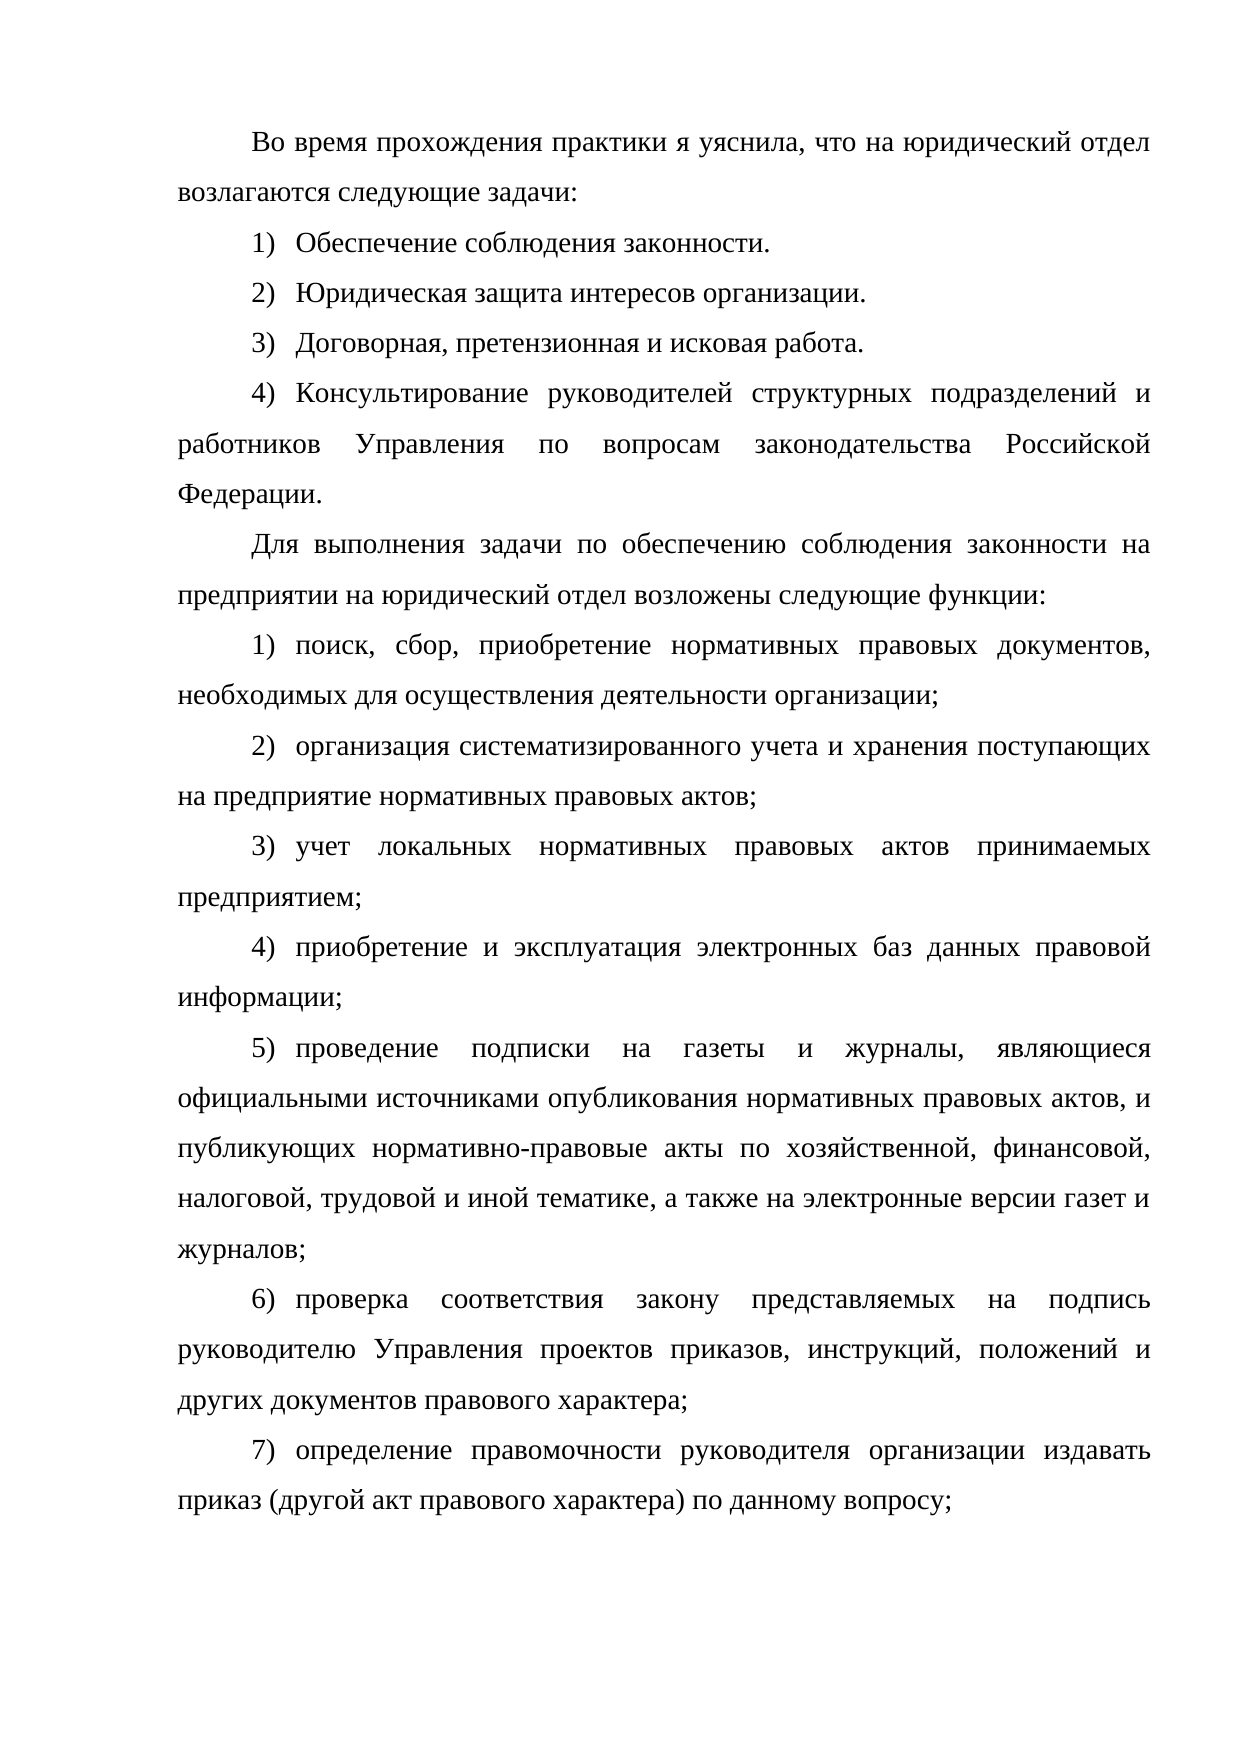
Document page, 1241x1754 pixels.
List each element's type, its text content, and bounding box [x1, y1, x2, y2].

text Договорная, претензионная и исковая работа. [177, 325, 1152, 359]
text определение правомочности руководителя организации издавать приказ (другой акт правового характера) по данному вопросу; [177, 1432, 1152, 1516]
text проведение подписки на газеты и журналы, являющиеся официальными источниками опубликования нормативных правовых актов, и публикующих нормативно-правовые акты по хозяйственной, финансовой, налоговой, трудовой и иной тематике, а также на электронные версии газет и журналов; [177, 1030, 1152, 1264]
text Юридическая защита интересов организации. [177, 275, 1152, 308]
text Для выполнения задачи по обеспечению соблюдения законности на предприятии на юридический отдел возложены следующие функции: [177, 527, 1152, 610]
list организация систематизированного учета и хранения поступающих на предприятие нормативных правовых актов; [177, 728, 1152, 812]
text учет локальных нормативных правовых актов принимаемых предприятием; [177, 828, 1152, 912]
text проверка соответствия закону представляемых на подпись руководителю Управления проектов приказов, инструкций, положений и других документов правового характера; [177, 1281, 1152, 1415]
text Обеспечение соблюдения законности. [177, 225, 1152, 258]
text приобретение и эксплуатация электронных баз данных правовой информации; [177, 929, 1152, 1013]
text Консультирование руководителей структурных подразделений и работников Управления по вопросам законодательства Российской Федерации. [177, 376, 1152, 510]
text Во время прохождения практики я уяснила, что на юридический отдел возлагаются следующие задачи: [177, 124, 1152, 208]
list поиск, сбор, приобретение нормативных правовых документов, необходимых для осуществления деятельности организации; [177, 627, 1152, 711]
